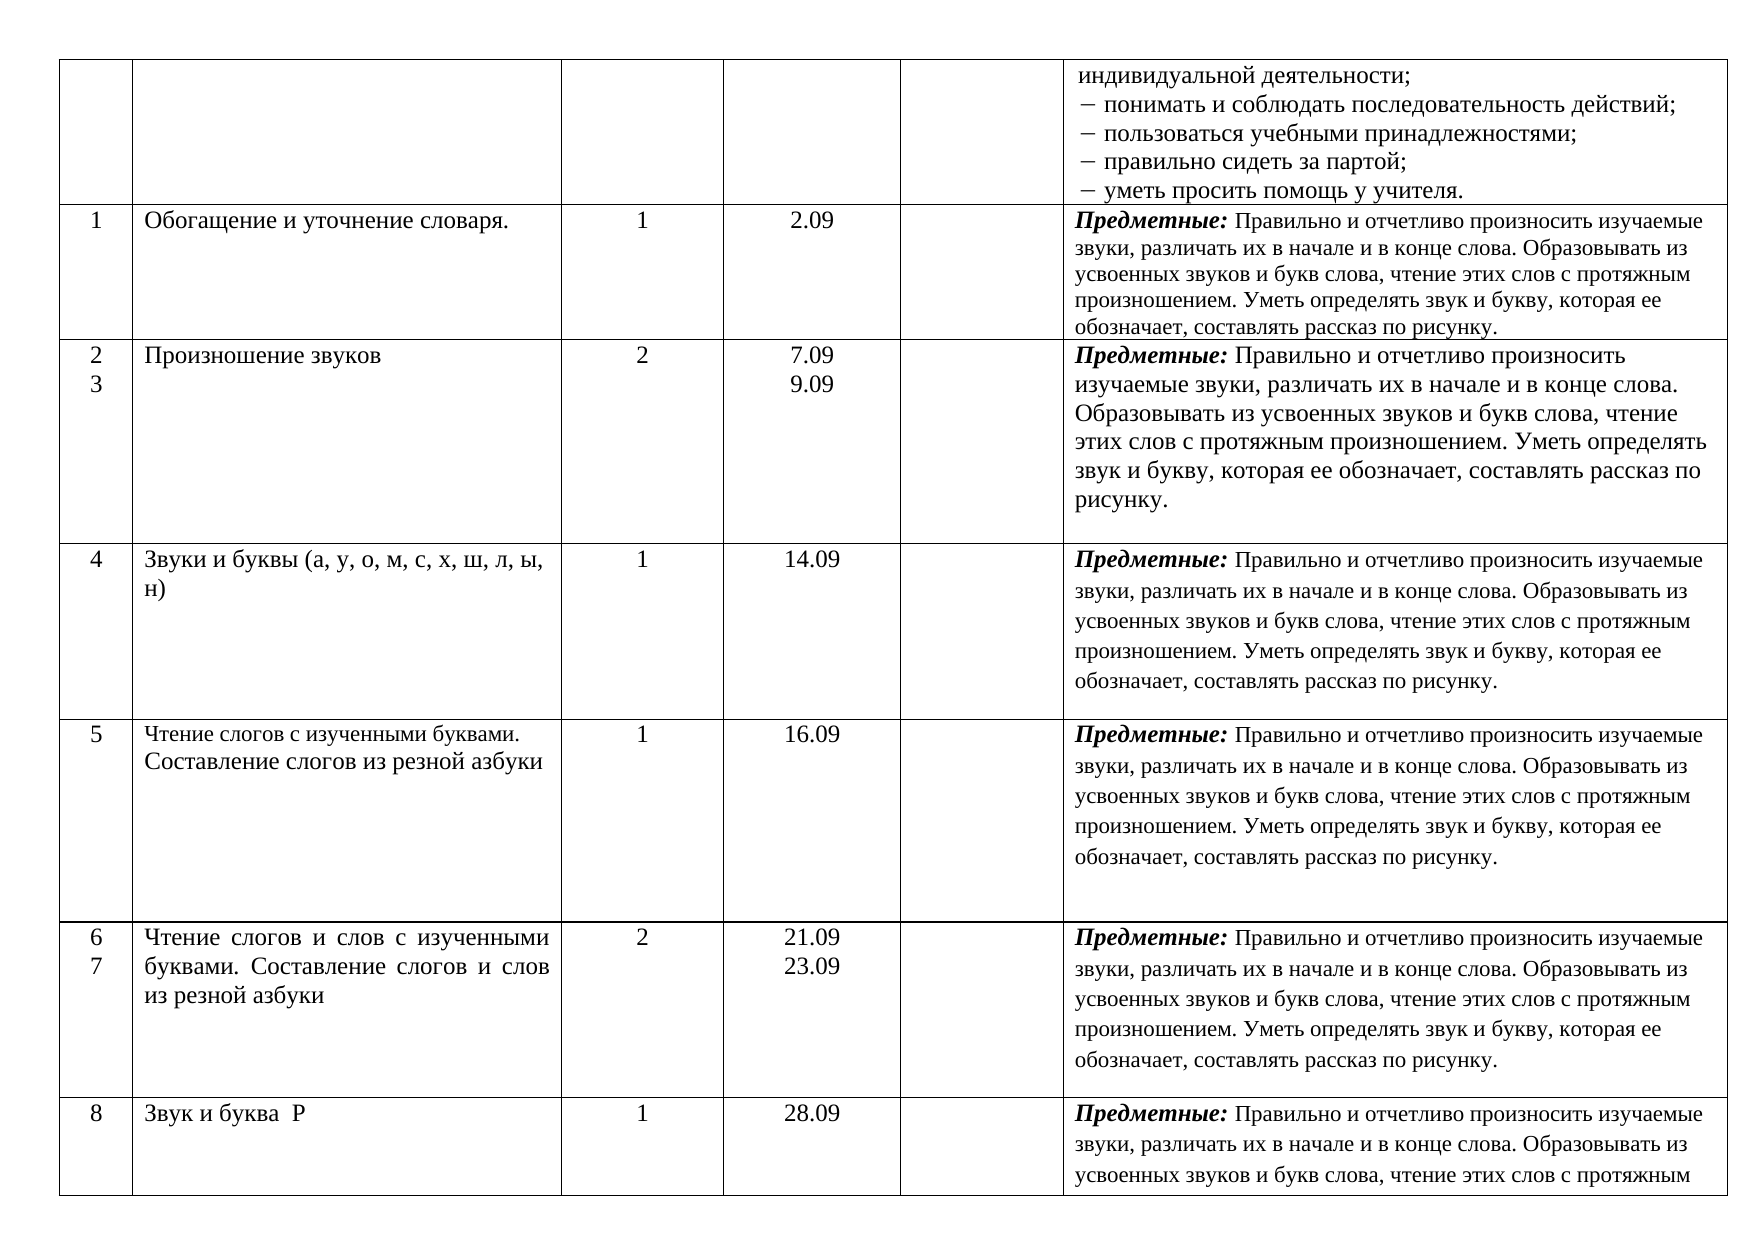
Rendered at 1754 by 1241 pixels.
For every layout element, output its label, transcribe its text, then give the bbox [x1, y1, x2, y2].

table_cell [901, 544, 1063, 718]
table_cell 2.09 [724, 205, 900, 339]
table_cell 1 [60, 205, 132, 339]
table_cell 2 [562, 923, 723, 1097]
table_cell 14.09 [724, 544, 900, 718]
table_cell [724, 60, 900, 204]
table_cell [60, 60, 132, 204]
table_cell [901, 205, 1063, 339]
table_cell [901, 60, 1063, 204]
table_cell 2 [562, 340, 723, 543]
table_cell 8 [60, 1098, 132, 1195]
table_cell 28.09 [724, 1098, 900, 1195]
table_cell 1 [562, 544, 723, 718]
table_cell Звук и буква Р [133, 1098, 561, 1195]
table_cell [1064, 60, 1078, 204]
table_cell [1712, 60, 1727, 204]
table_cell Произношение звуков [133, 340, 561, 543]
table_cell [901, 340, 1063, 543]
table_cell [1064, 1098, 1727, 1195]
table_cell 4 [60, 544, 132, 718]
table_cell 5 [60, 720, 132, 921]
table_cell 7.09 9.09 [724, 340, 900, 543]
table_cell Звуки и буквы (а, у, о, м, с, х, ш, л, ы, н) [133, 544, 561, 718]
table_cell 1 [562, 720, 723, 921]
table_cell 21.09 23.09 [724, 923, 900, 1097]
table_cell Чтение слогов с изученными буквами. Составление слогов из резной азбуки [133, 720, 561, 921]
table_cell 16.09 [724, 720, 900, 921]
table_cell Обогащение и уточнение словаря. [133, 205, 561, 339]
table_cell Чтение слогов и слов с изученными буквами. Составление слогов и слов из резной азбуки [133, 923, 561, 1097]
table_cell 1 [562, 205, 723, 339]
table_cell [901, 1098, 1063, 1195]
table_cell [562, 60, 723, 204]
table_cell [901, 923, 1063, 1097]
table_cell [901, 720, 1063, 921]
table_cell [133, 60, 561, 204]
table_cell 1 [562, 1098, 723, 1195]
table_cell 2 3 [60, 340, 132, 543]
table_cell 6 7 [60, 923, 132, 1097]
